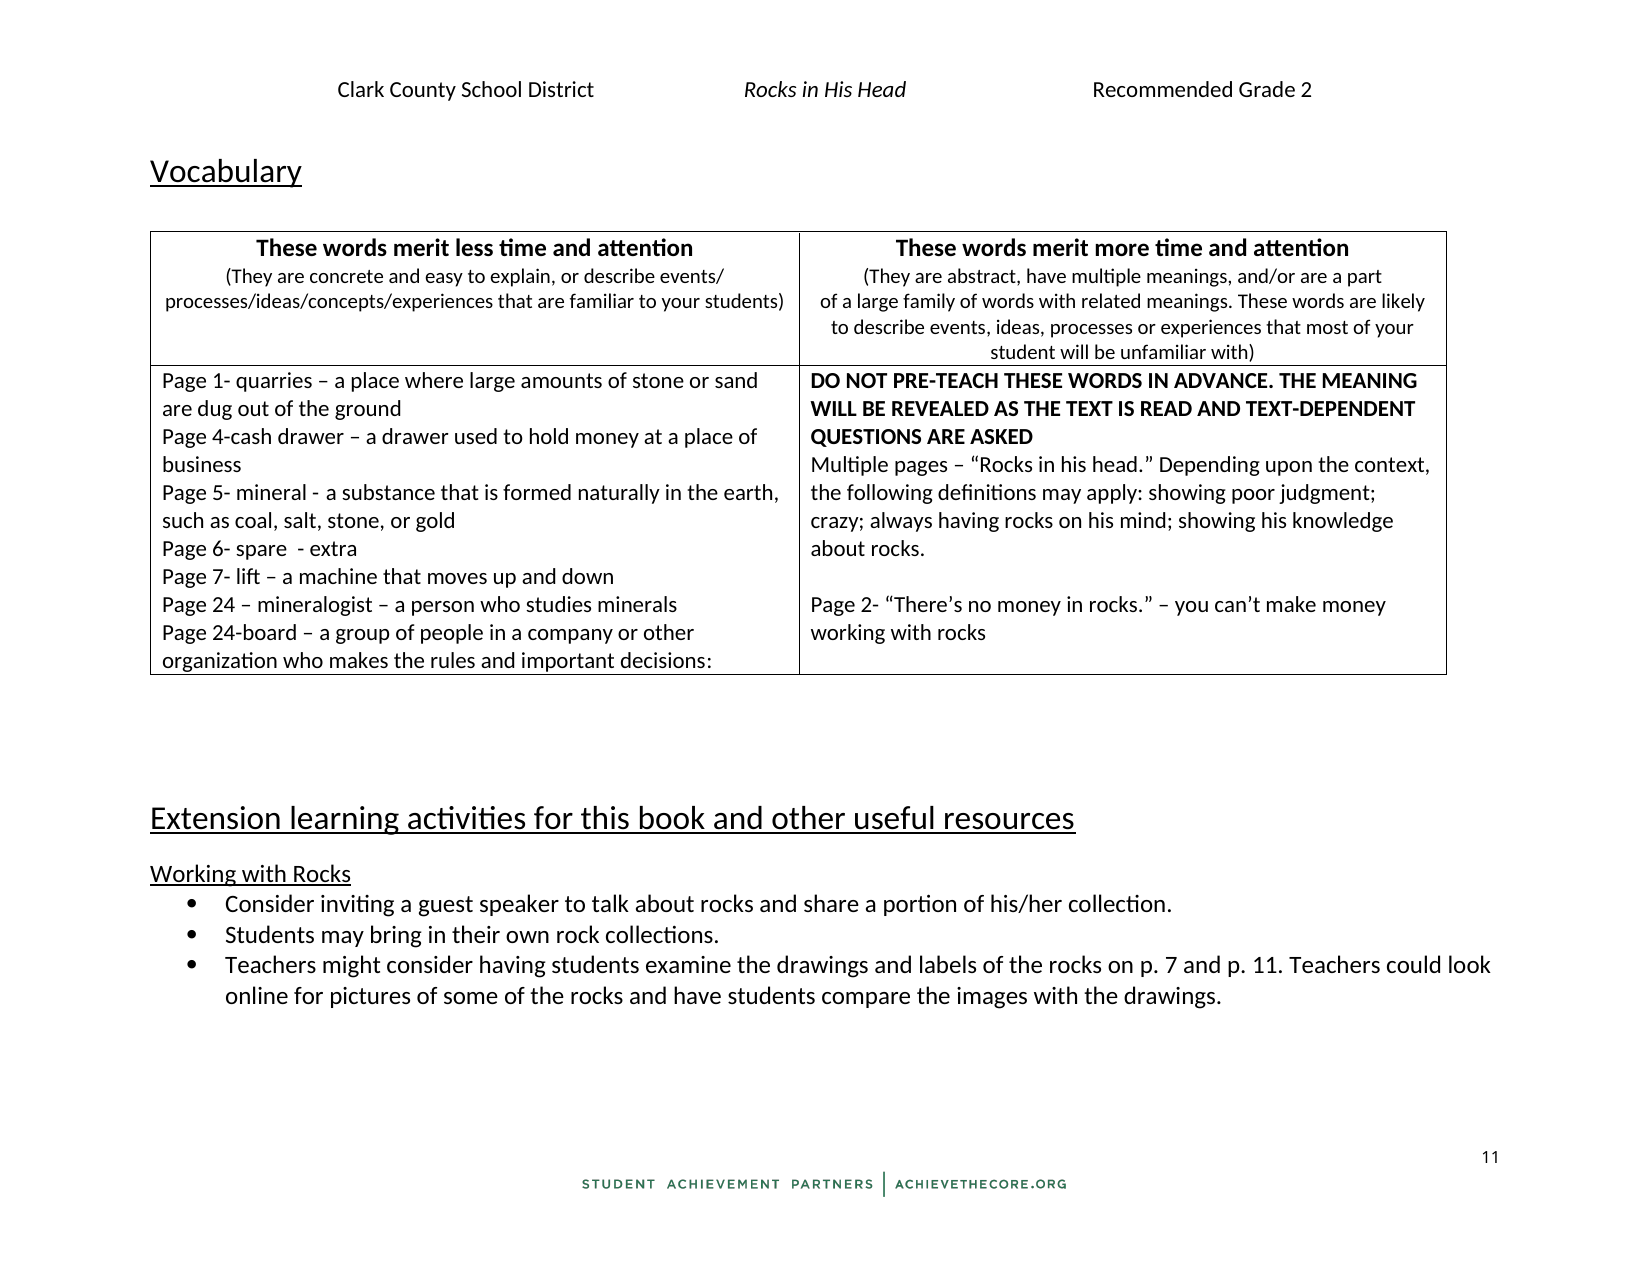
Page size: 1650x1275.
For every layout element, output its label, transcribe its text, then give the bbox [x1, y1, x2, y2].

list Students may bring in their own rock collections. [187, 919, 1500, 950]
picture [571, 1168, 1079, 1200]
text Working with Rocks [150, 858, 1500, 889]
table_cell DO NOT PRE-TEACH THESE WORDS IN ADVANCE. THE MEANING WILL BE REVEALED AS THE TEXT IS READ AND TEXT-DEPENDENT QUESTIONS ARE ASKED Multiple pages – “Rocks in his head.” Depending upon the context, the following definitions may apply: showing poor judgment; crazy; always having rocks on his mind; showing his knowledge about rocks. Page 2- “There’s no money in rocks.” – you can’t make money working with rocks [800, 366, 1446, 674]
text Extension learning activities for this book and other useful resources [150, 797, 1500, 838]
table_header These words merit less time and attention (They are concrete and easy to explain, or describe events/ processes/ideas/concepts/experiences that are familiar to your students) [151, 232, 799, 365]
table_cell Page 1- quarries – a place where large amounts of stone or sand are dug out of the ground Page 4-cash drawer – a drawer used to hold money at a place of business Page 5- mineral - a substance that is formed naturally in the earth, such as coal, salt, stone, or gold Page 6- spare - extra Page 7- lift – a machine that moves up and down Page 24 – mineralogist – a person who studies minerals Page 24-board – a group of people in a company or other organization who makes the rules and important decisions: [151, 366, 799, 674]
table_header These words merit more time and attention (They are abstract, have multiple meanings, and/or are a part of a large family of words with related meanings. These words are likely to describe events, ideas, processes or experiences that most of your student will be unfamiliar with) [800, 232, 1446, 365]
text Vocabulary [150, 150, 1500, 191]
list Consider inviting a guest speaker to talk about rocks and share a portion of his/her collection. [187, 889, 1500, 919]
list Teachers might consider having students examine the drawings and labels of the rocks on p. 7 and p. 11. Teachers could look online for pictures of some of the rocks and have students compare the images with the drawings. [187, 950, 1500, 1011]
